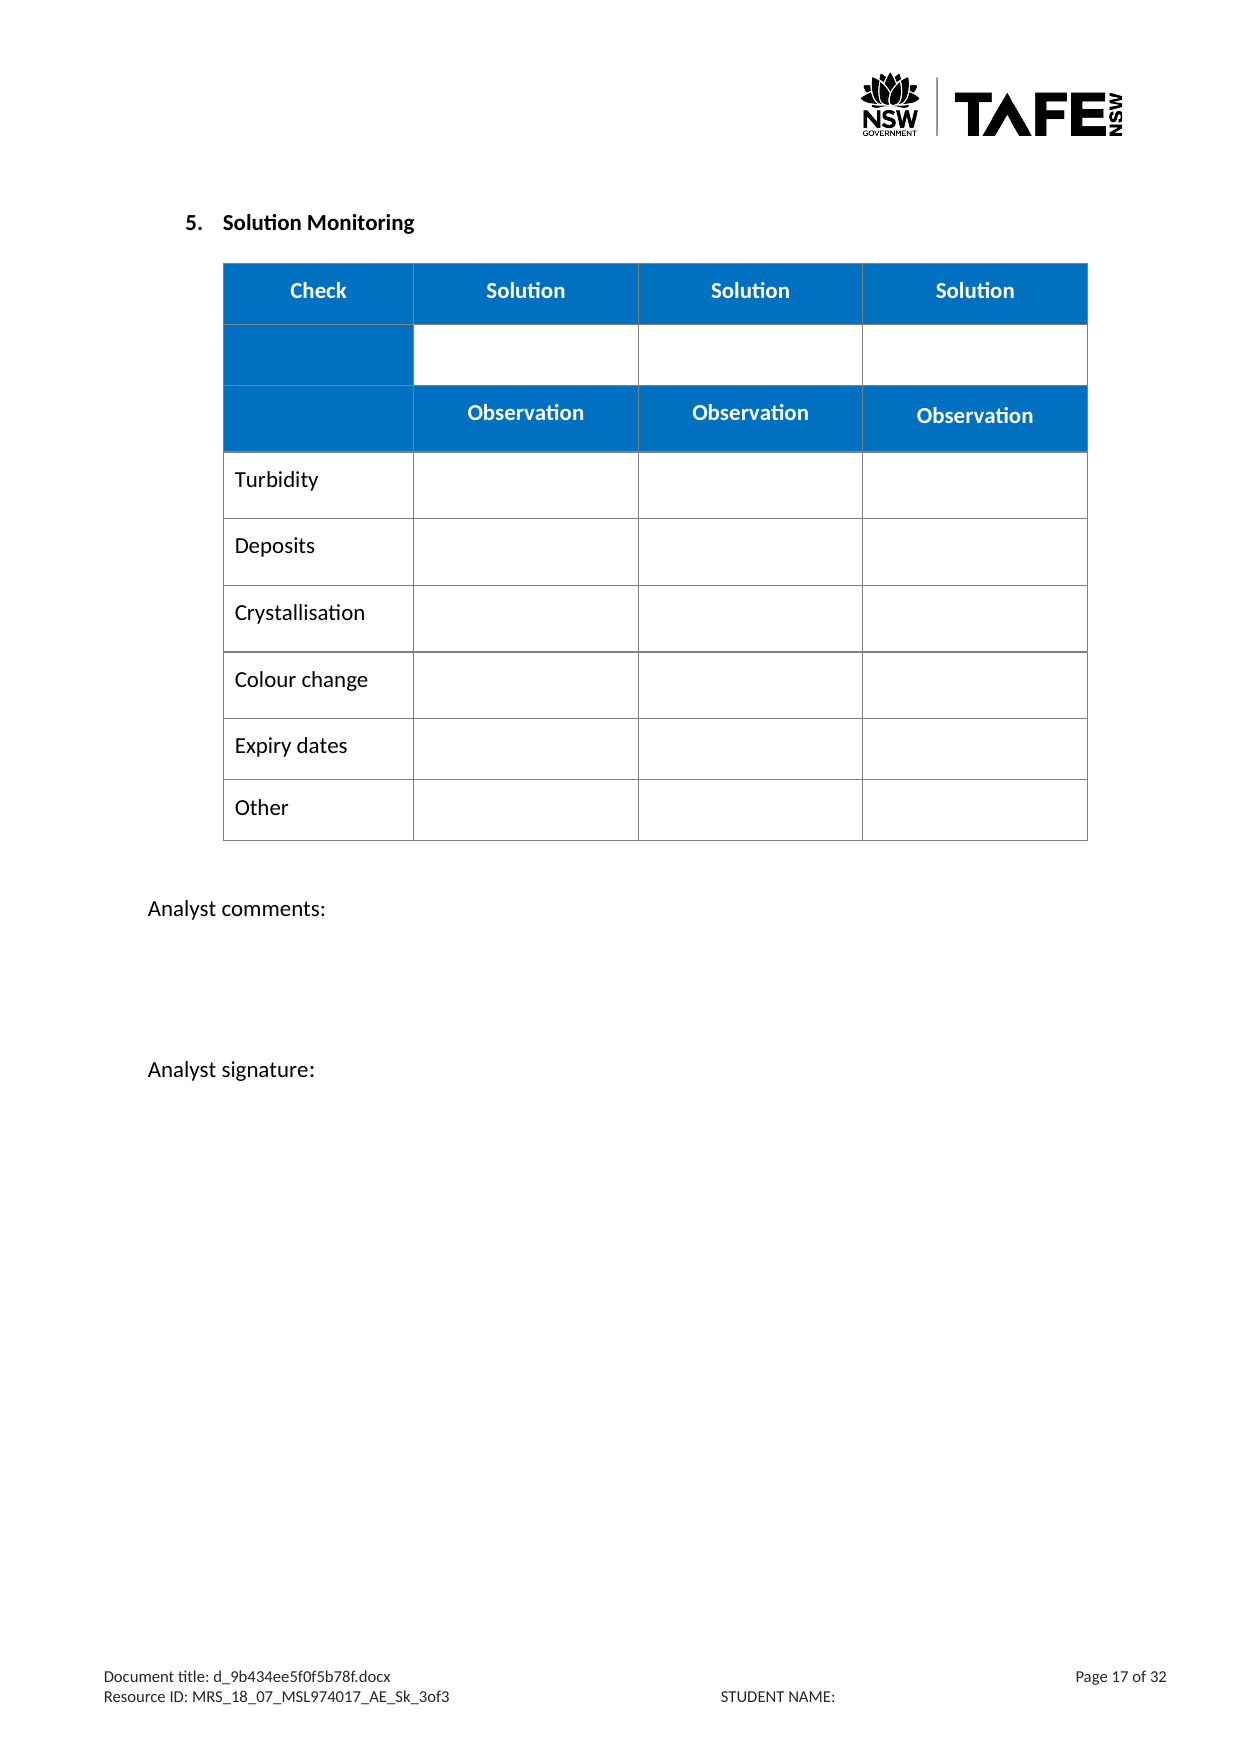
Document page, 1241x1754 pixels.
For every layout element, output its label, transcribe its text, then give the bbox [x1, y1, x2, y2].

table_cell [863, 719, 1087, 779]
table_header Solution [414, 264, 638, 324]
table_cell [863, 453, 1087, 518]
table_cell [863, 586, 1087, 651]
table_cell Observation [863, 386, 1087, 451]
table_cell [863, 780, 1087, 840]
list Solution Monitoring [185, 208, 1092, 237]
table_cell [224, 386, 413, 451]
table_cell [414, 586, 638, 651]
table_cell [414, 780, 638, 840]
table_cell [639, 586, 862, 651]
table_cell Other [224, 780, 413, 840]
table_cell Crystallisation [224, 586, 413, 651]
table_cell Observation [639, 386, 862, 451]
table_cell [414, 453, 638, 518]
table_header Solution [863, 264, 1087, 324]
table_cell [639, 780, 862, 840]
table_cell [863, 653, 1087, 718]
text Analyst comments: [148, 894, 1092, 922]
table_cell [639, 453, 862, 518]
table_cell [639, 519, 862, 585]
table_cell [224, 325, 413, 385]
table_cell Turbidity [224, 453, 413, 518]
table_header Solution [639, 264, 862, 324]
table_cell [414, 653, 638, 718]
table_cell Deposits [224, 519, 413, 585]
text Analyst signature: [148, 1053, 1092, 1084]
table_cell Observation [414, 386, 638, 451]
table_cell [863, 325, 1087, 385]
table_cell [863, 519, 1087, 585]
table_cell Colour change [224, 653, 413, 718]
table_cell [639, 325, 862, 385]
table_cell [639, 719, 862, 779]
table_cell [414, 325, 638, 385]
table_cell Expiry dates [224, 719, 413, 779]
table_header Check [224, 264, 413, 324]
picture [861, 71, 1123, 137]
table_cell [414, 519, 638, 585]
table_cell [414, 719, 638, 779]
table_cell [639, 653, 862, 718]
